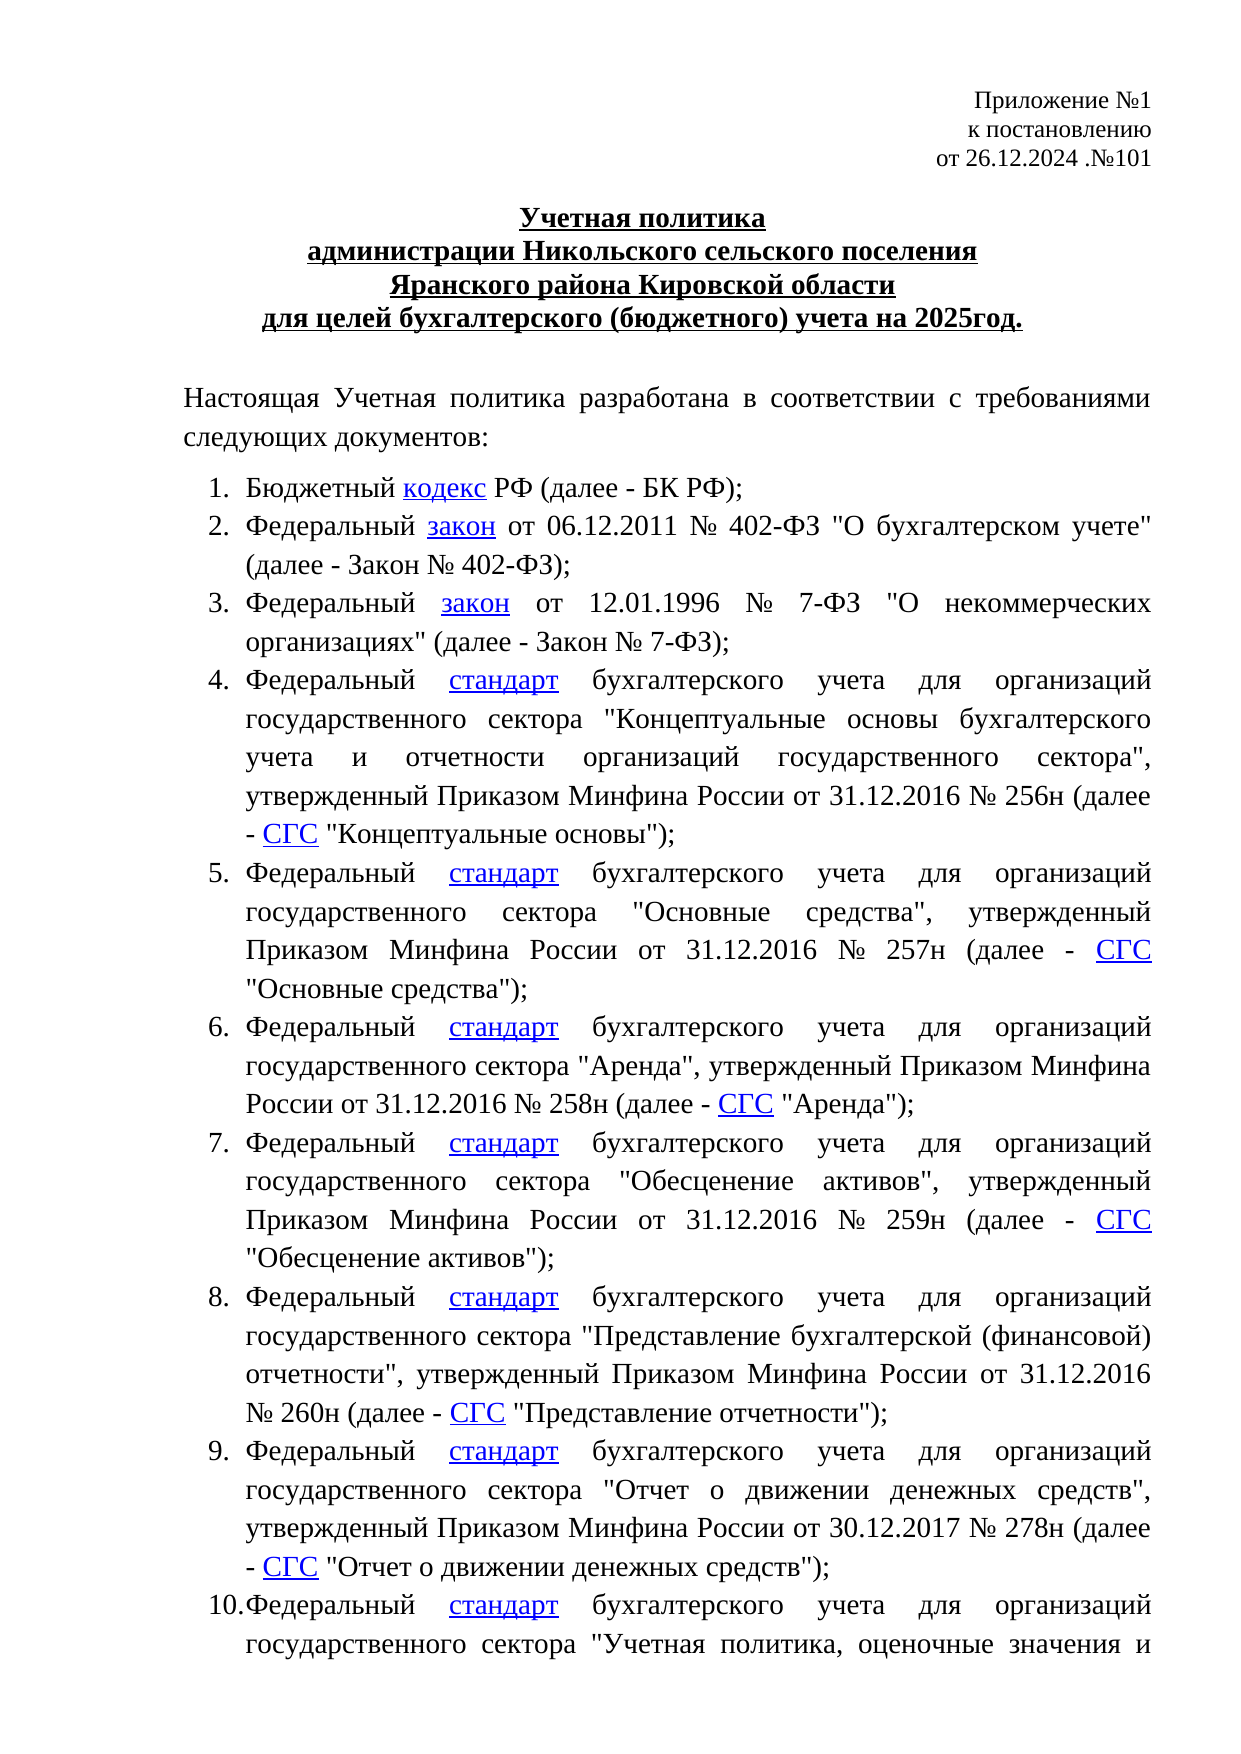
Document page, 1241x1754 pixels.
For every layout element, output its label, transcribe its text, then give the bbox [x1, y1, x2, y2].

text Яранского района Кировской области [133, 267, 1152, 301]
list Федеральный стандарт бухгалтерского учета для организаций государственного сектора "Аренда", утвержденный Приказом Минфина России от 31.12.2016 № 258н (далее - СГС "Аренда"); [208, 1009, 1152, 1120]
list Федеральный стандарт бухгалтерского учета для организаций государственного сектора "Отчет о движении денежных средств", утвержденный Приказом Минфина России от 30.12.2017 № 278н (далее - СГС "Отчет о движении денежных средств"); [208, 1433, 1152, 1582]
text к постановлению [133, 114, 1152, 143]
list Федеральный закон от 06.12.2011 № 402-ФЗ "О бухгалтерском учете" (далее - Закон № 402-ФЗ); [208, 508, 1152, 580]
text для целей бухгалтерского (бюджетного) учета на 2025год. [133, 301, 1152, 334]
list Федеральный стандарт бухгалтерского учета для организаций государственного сектора "Основные средства", утвержденный Приказом Минфина России от 31.12.2016 № 257н (далее - СГС "Основные средства"); [208, 855, 1152, 1004]
list Федеральный стандарт бухгалтерского учета для организаций государственного сектора "Обесценение активов", утвержденный Приказом Минфина России от 31.12.2016 № 259н (далее - СГС "Обесценение активов"); [208, 1125, 1152, 1274]
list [208, 1587, 1152, 1659]
list Федеральный закон от 12.01.1996 № 7-ФЗ "О некоммерческих организациях" (далее - Закон № 7-ФЗ); [208, 585, 1152, 657]
list Федеральный стандарт бухгалтерского учета для организаций государственного сектора "Концептуальные основы бухгалтерского учета и отчетности организаций государственного сектора", утвержденный Приказом Минфина России от 31.12.2016 № 256н (далее - СГС "Концептуальные основы"); [208, 662, 1152, 850]
list Бюджетный кодекс РФ (далее - БК РФ); [208, 470, 1152, 503]
list Федеральный стандарт бухгалтерского учета для организаций государственного сектора "Представление бухгалтерской (финансовой) отчетности", утвержденный Приказом Минфина России от 31.12.2016 № 260н (далее - СГС "Представление отчетности"); [208, 1279, 1152, 1428]
subtitle Настоящая Учетная политика разработана в соответствии с требованиями следующих документов: [183, 380, 1152, 452]
text Учетная политика [133, 200, 1152, 233]
text администрации Никольского сельского поселения [133, 233, 1152, 267]
text от 26.12.2024 .№101 [133, 143, 1152, 172]
text Приложение №1 [133, 86, 1152, 114]
